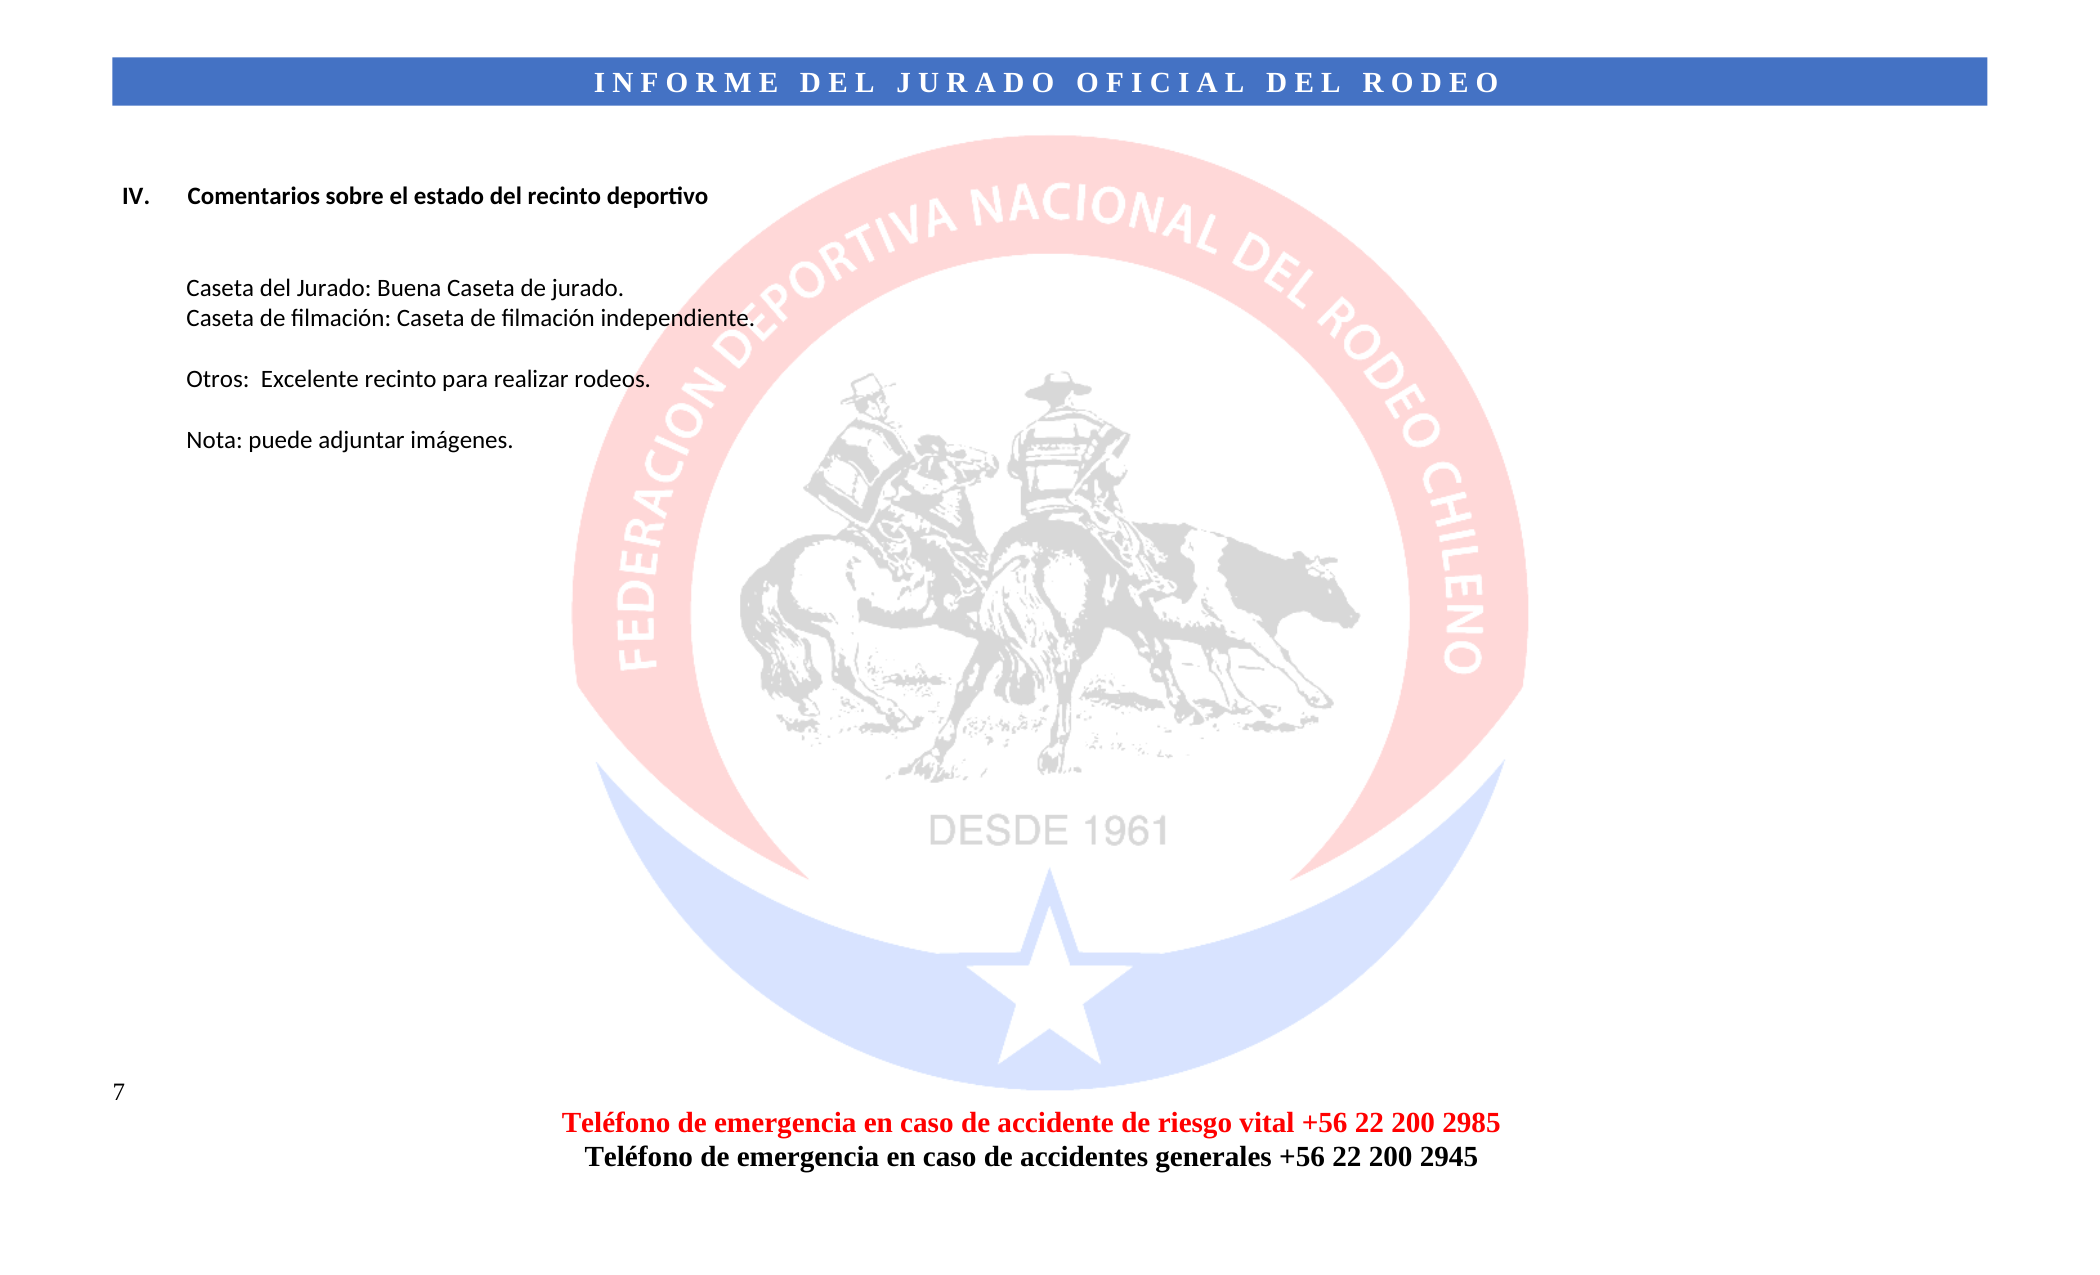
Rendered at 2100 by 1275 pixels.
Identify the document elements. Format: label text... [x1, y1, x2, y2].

text Caseta del Jurado: Buena Caseta de jurado. [186, 272, 1781, 303]
text Nota: puede adjuntar imágenes. [186, 425, 1781, 455]
list Comentarios sobre el estado del recinto deportivo [150, 181, 1781, 211]
text Caseta de filmación: Caseta de filmación independiente. [186, 303, 1781, 333]
text Otros: Excelente recinto para realizar rodeos. [186, 364, 1781, 394]
